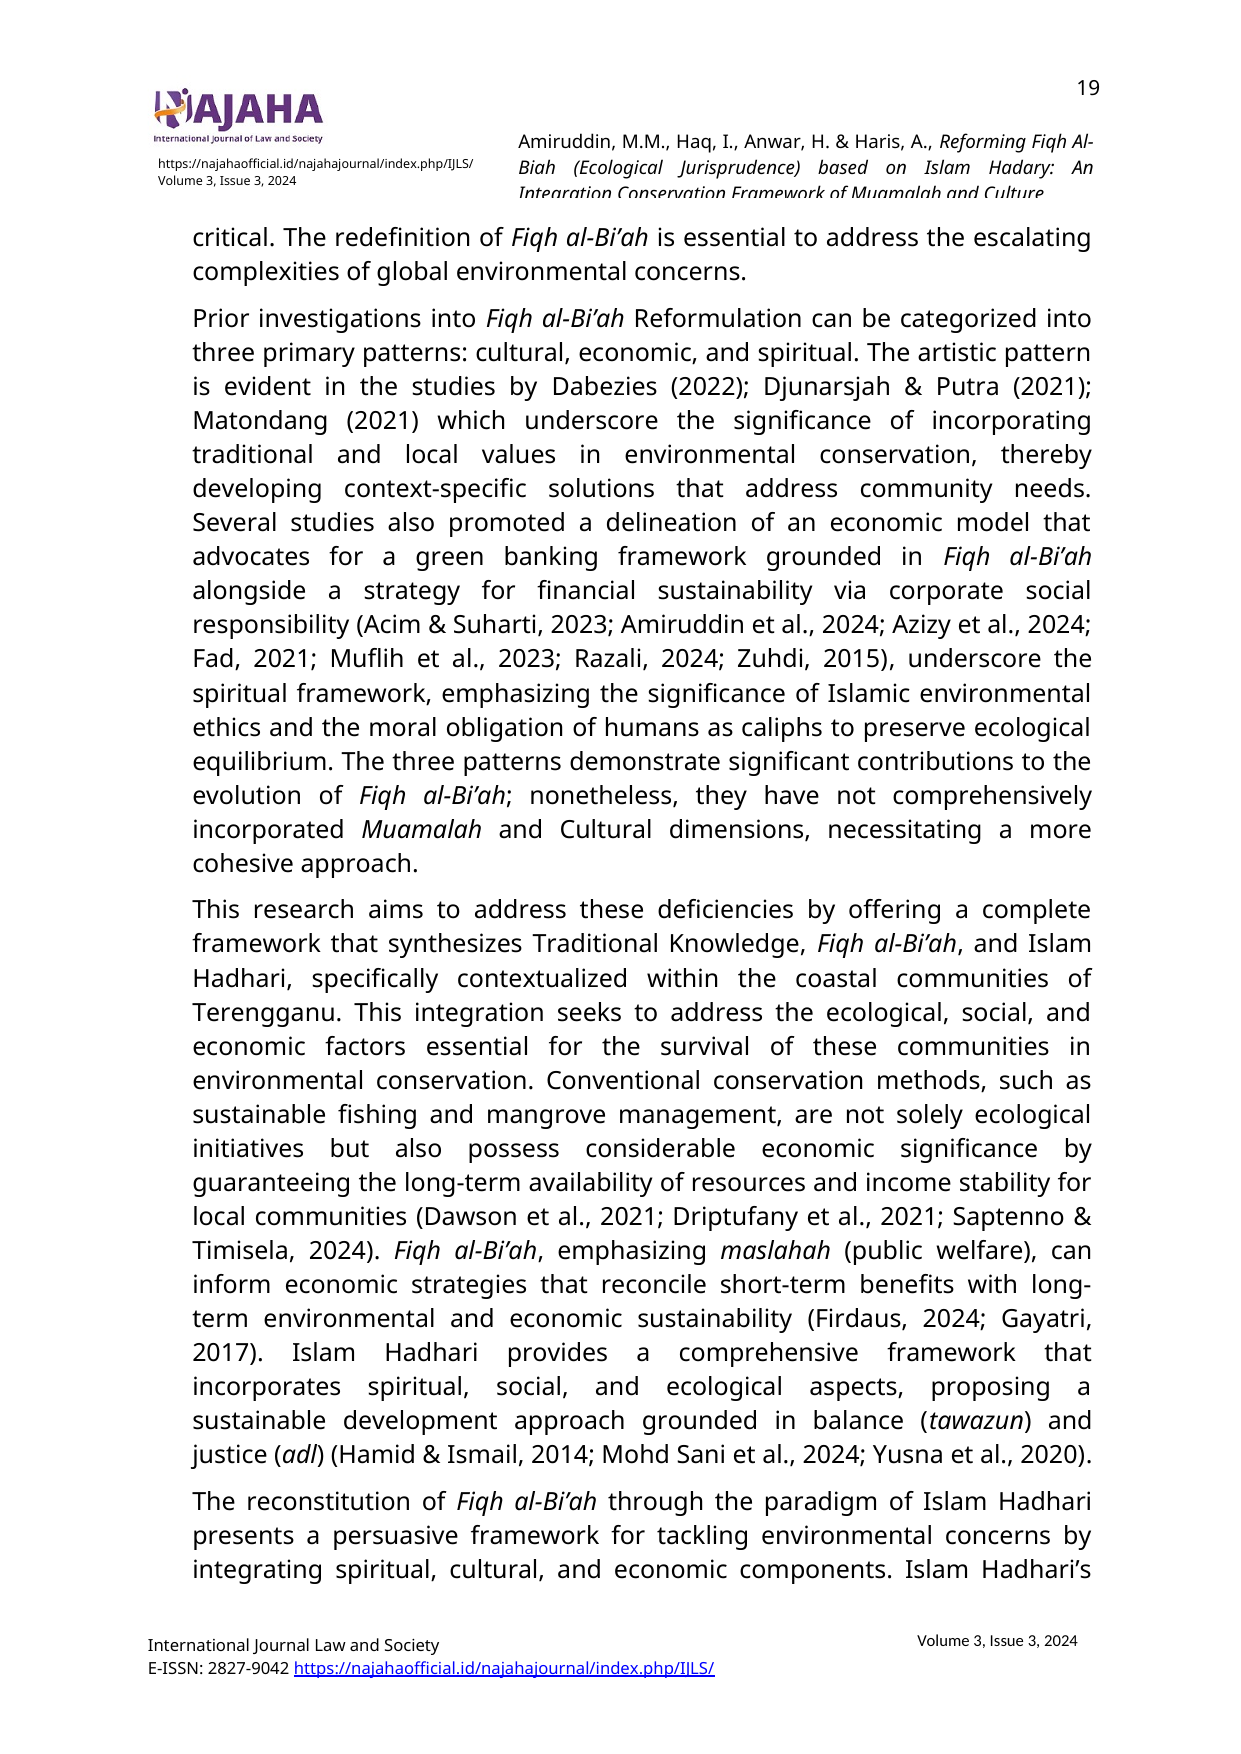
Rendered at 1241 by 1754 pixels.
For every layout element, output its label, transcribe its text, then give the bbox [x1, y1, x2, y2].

picture [147, 75, 328, 158]
text Prior investigations into Fiqh al-Bi’ah Reformulation can be categorized into three primary patterns: cultural, economic, and spiritual. The artistic pattern is evident in the studies by Dabezies (2022); Djunarsjah & Putra (2021); Matondang (2021) which underscore the significance of incorporating traditional and local values in environmental conservation, thereby developing context-specific solutions that address community needs. Several studies also promoted a delineation of an economic model that advocates for a green banking framework grounded in Fiqh al-Bi’ah alongside a strategy for financial sustainability via corporate social responsibility (Acim & Suharti, 2023; Amiruddin et al., 2024; Azizy et al., 2024; Fad, 2021; Muflih et al., 2023; Razali, 2024; Zuhdi, 2015), underscore the spiritual framework, emphasizing the significance of Islamic environmental ethics and the moral obligation of humans as caliphs to preserve ecological equilibrium. The three patterns demonstrate significant contributions to the evolution of Fiqh al-Bi’ah; nonetheless, they have not comprehensively incorporated Muamalah and Cultural dimensions, necessitating a more cohesive approach. [192, 301, 1092, 879]
text This research aims to address these deficiencies by offering a complete framework that synthesizes Traditional Knowledge, Fiqh al-Bi’ah, and Islam Hadhari, specifically contextualized within the coastal communities of Terengganu. This integration seeks to address the ecological, social, and economic factors essential for the survival of these communities in environmental conservation. Conventional conservation methods, such as sustainable fishing and mangrove management, are not solely ecological initiatives but also possess considerable economic significance by guaranteeing the long-term availability of resources and income stability for local communities (Dawson et al., 2021; Driptufany et al., 2021; Saptenno & Timisela, 2024). Fiqh al-Bi’ah, emphasizing maslahah (public welfare), can inform economic strategies that reconcile short-term benefits with long-term environmental and economic sustainability (Firdaus, 2024; Gayatri, 2017). Islam Hadhari provides a comprehensive framework that incorporates spiritual, social, and ecological aspects, proposing a sustainable development approach grounded in balance (tawazun) and justice (adl) (Hamid & Ismail, 2014; Mohd Sani et al., 2024; Yusna et al., 2020). [192, 892, 1092, 1471]
